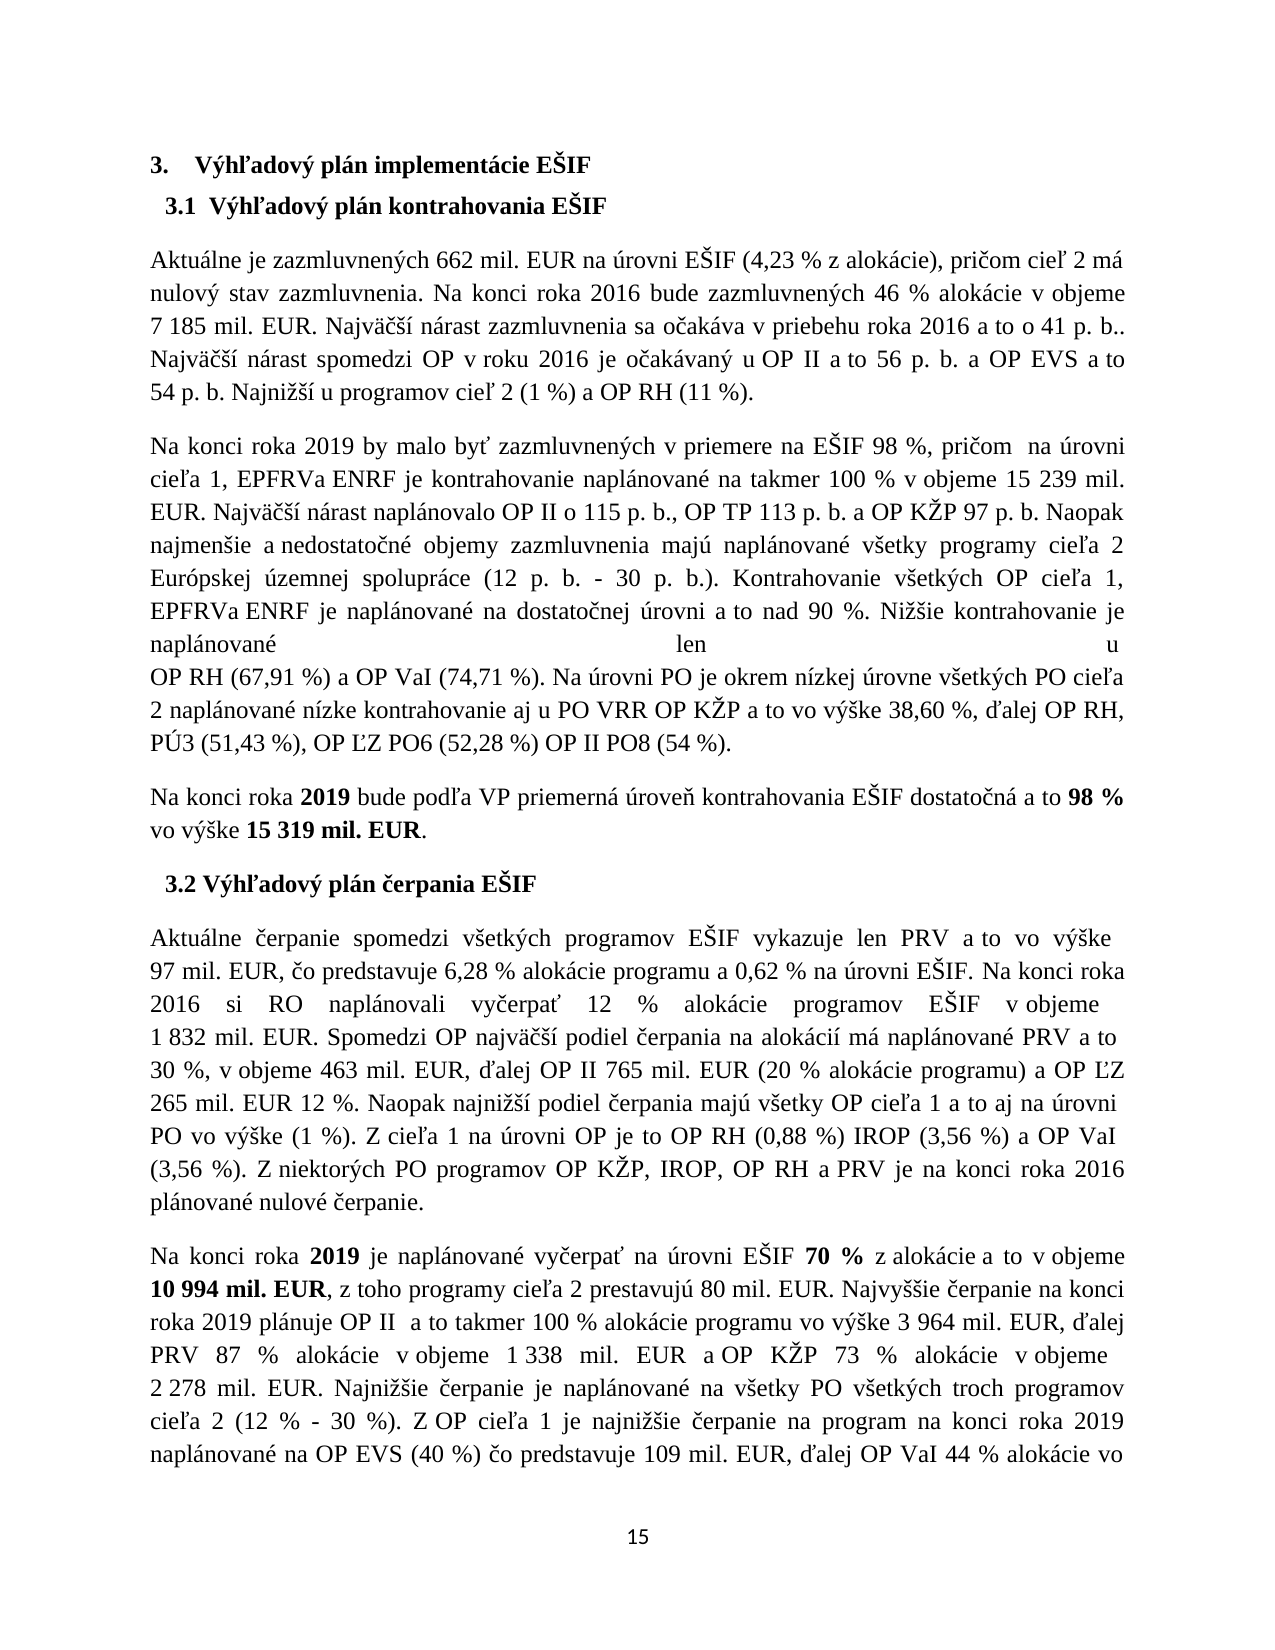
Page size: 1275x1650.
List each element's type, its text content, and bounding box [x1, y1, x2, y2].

list Výhľadový plán kontrahovania EŠIF [165, 191, 1125, 220]
text Aktuálne je zazmluvnených 662 mil. EUR na úrovni EŠIF (4,23 % z alokácie), pričom cieľ 2 má nulový stav zazmluvnenia. Na konci roka 2016 bude zazmluvnených 46 % alokácie v objeme 7 185 mil. EUR. Najväčší nárast zazmluvnenia sa očakáva v priebehu roka 2016 a to o 41 p. b.. Najväčší nárast spomedzi OP v roku 2016 je očakávaný u OP II a to 56 p. b. a OP EVS a to 54 p. b. Najnižší u programov cieľ 2 (1 %) a OP RH (11 %). [150, 245, 1125, 406]
text Aktuálne čerpanie spomedzi všetkých programov EŠIF vykazuje len PRV a to vo výške 97 mil. EUR, čo predstavuje 6,28 % alokácie programu a 0,62 % na úrovni EŠIF. Na konci roka 2016 si RO naplánovali vyčerpať 12 % alokácie programov EŠIF v objeme 1 832 mil. EUR. Spomedzi OP najväčší podiel čerpania na alokácií má naplánované PRV a to 30 %, v objeme 463 mil. EUR, ďalej OP II 765 mil. EUR (20 % alokácie programu) a OP ĽZ 265 mil. EUR 12 %. Naopak najnižší podiel čerpania majú všetky OP cieľa 1 a to aj na úrovni PO vo výške (1 %). Z cieľa 1 na úrovni OP je to OP RH (0,88 %) IROP (3,56 %) a OP VaI (3,56 %). Z niektorých PO programov OP KŽP, IROP, OP RH a PRV je na konci roka 2016 plánované nulové čerpanie. [150, 923, 1125, 1216]
list Výhľadový plán čerpania EŠIF [165, 869, 1125, 898]
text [150, 1241, 1125, 1468]
text Výhľadový plán implementácie EŠIF [150, 150, 1125, 179]
text Na konci roka 2019 bude podľa VP priemerná úroveň kontrahovania EŠIF dostatočná a to 98 % vo výške 15 319 mil. EUR. [150, 782, 1125, 844]
text Na konci roka 2019 by malo byť zazmluvnených v priemere na EŠIF 98 %, pričom na úrovni cieľa 1, EPFRVa ENRF je kontrahovanie naplánované na takmer 100 % v objeme 15 239 mil. EUR. Najväčší nárast naplánovalo OP II o 115 p. b., OP TP 113 p. b. a OP KŽP 97 p. b. Naopak najmenšie a nedostatočné objemy zazmluvnenia majú naplánované všetky programy cieľa 2 Európskej územnej spolupráce (12 p. b. - 30 p. b.). Kontrahovanie všetkých OP cieľa 1, EPFRVa ENRF je naplánované na dostatočnej úrovni a to nad 90 %. Nižšie kontrahovanie je naplánované len u OP RH (67,91 %) a OP VaI (74,71 %). Na úrovni PO je okrem nízkej úrovne všetkých PO cieľa 2 naplánované nízke kontrahovanie aj u PO VRR OP KŽP a to vo výške 38,60 %, ďalej OP RH, PÚ3 (51,43 %), OP ĽZ PO6 (52,28 %) OP II PO8 (54 %). [150, 431, 1125, 757]
